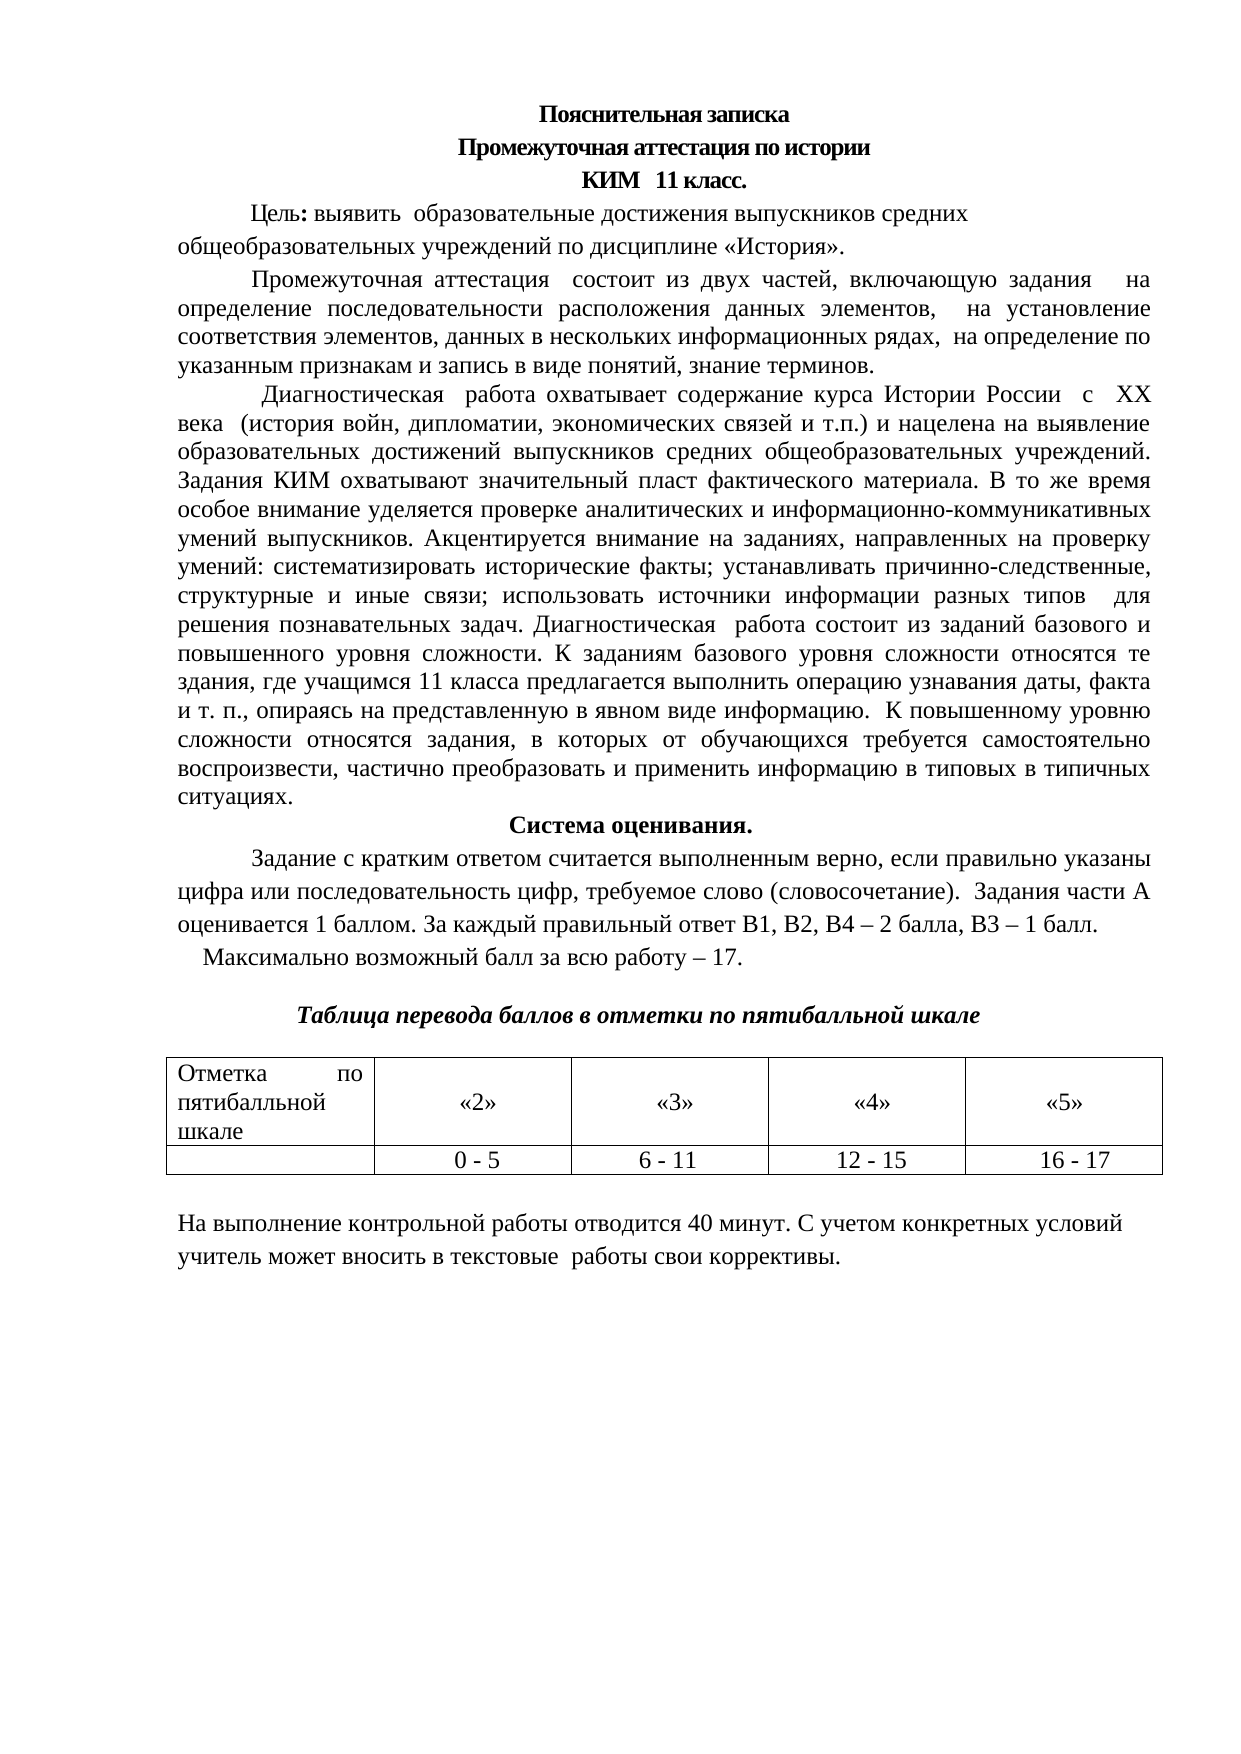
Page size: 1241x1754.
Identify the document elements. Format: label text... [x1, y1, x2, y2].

text Таблица перевода баллов в отметки по пятибалльной шкале [177, 1000, 1152, 1028]
text Промежуточная аттестация состоит из двух частей, включающую задания на определение последовательности расположения данных элементов, на установление соответствия элементов, данных в нескольких информационных рядах, на определение по указанным признакам и запись в виде понятий, знание терминов. [177, 264, 1152, 379]
table_header Отметка по пятибалльной шкале [167, 1058, 374, 1144]
text Максимально возможный балл за всю работу – 17. [177, 942, 1152, 971]
table_header «4» [769, 1058, 965, 1144]
text Диагностическая работа охватывает содержание курса Истории России с XX века (история войн, дипломатии, экономических связей и т.п.) и нацелена на выявление образовательных достижений выпускников средних общеобразовательных учреждений. Задания КИМ охватывают значительный пласт фактического материала. В то же время особое внимание уделяется проверке аналитических и информационно-коммуникативных умений выпускников. Акцентируется внимание на заданиях, направленных на проверку умений: систематизировать исторические факты; устанавливать причинно-следственные, структурные и иные связи; использовать источники информации разных типов для решения познавательных задач. Диагностическая работа состоит из заданий базового и повышенного уровня сложности. К заданиям базового уровня сложности относятся те здания, где учащимся 11 класса предлагается выполнить операцию узнавания даты, факта и т. п., опираясь на представленную в явном виде информацию. К повышенному уровню сложности относятся задания, в которых от обучающихся требуется самостоятельно воспроизвести, частично преобразовать и применить информацию в типовых в типичных ситуациях. [177, 379, 1152, 810]
text На выполнение контрольной работы отводится 40 минут. С учетом конкретных условий учитель может вносить в текстовые работы свои коррективы. [177, 1208, 1152, 1270]
text Цель: выявить образовательные достижения выпускников средних общеобразовательных учреждений по дисциплине «История». [177, 198, 1153, 259]
table_cell 12 - 15 [769, 1146, 965, 1174]
table_header «3» [572, 1058, 768, 1144]
text Промежуточная аттестация по истории [177, 132, 1153, 161]
text Пояснительная записка [177, 99, 1153, 127]
table_cell 0 - 5 [375, 1146, 571, 1174]
text КИМ 11 класс. [177, 165, 1153, 193]
table_header «2» [375, 1058, 571, 1144]
table_cell [167, 1146, 374, 1174]
text Система оценивания. [177, 810, 1152, 839]
table_cell 6 - 11 [572, 1146, 768, 1174]
table_cell 16 - 17 [966, 1146, 1162, 1174]
table_header «5» [966, 1058, 1162, 1144]
text Задание с кратким ответом считается выполненным верно, если правильно указаны цифра или последовательность цифр, требуемое слово (словосочетание). Задания части А оценивается 1 баллом. За каждый правильный ответ В1, В2, В4 – 2 балла, В3 – 1 балл. [177, 843, 1152, 938]
